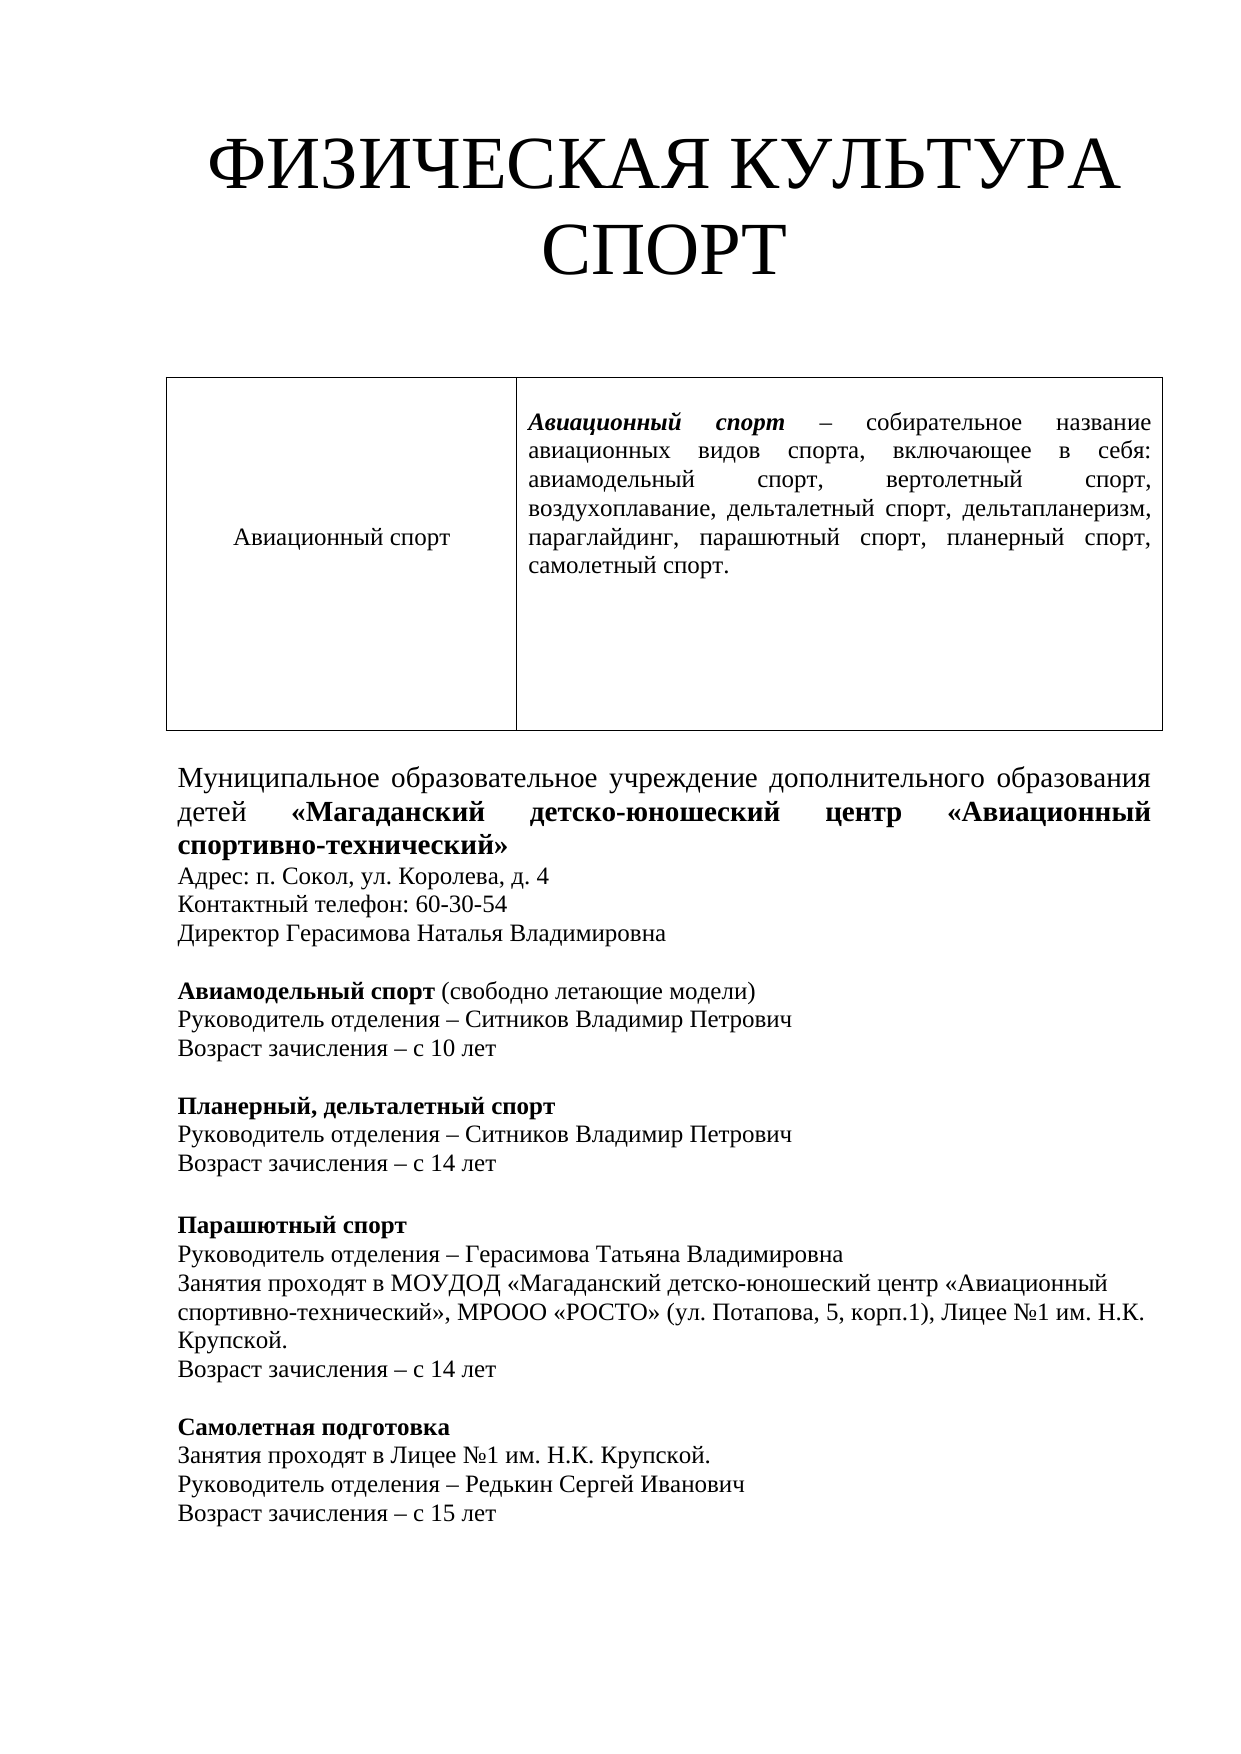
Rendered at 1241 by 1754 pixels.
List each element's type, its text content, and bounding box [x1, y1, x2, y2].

text Возраст зачисления – с 14 лет [177, 1148, 1152, 1177]
text Руководитель отделения – Ситников Владимир Петрович [177, 1004, 1152, 1033]
text Руководитель отделения – Герасимова Татьяна Владимировна [177, 1239, 1152, 1268]
text Занятия проходят в Лицее №1 им. Н.К. Крупской. [177, 1441, 1152, 1469]
text СПОРТ [177, 204, 1152, 291]
table_header Авиационный спорт [167, 378, 516, 730]
text Адрес: п. Сокол, ул. Королева, д. 4 [177, 861, 1152, 889]
text Возраст зачисления – с 14 лет [177, 1354, 1152, 1383]
table_header Авиационный спорт – собирательное название авиационных видов спорта, включающее в себя: авиамодельный спорт, вертолетный спорт, воздухоплавание, дельталетный спорт, дельтапланеризм, параглайдинг, парашютный спорт, планерный спорт, самолетный спорт. [517, 378, 1162, 730]
text Контактный телефон: 60-30-54 [177, 889, 1152, 918]
text Занятия проходят в МОУДОД «Магаданский детско-юношеский центр «Авиационный спортивно-технический», МРООО «РОСТО» (ул. Потапова, 5, корп.1), Лицее №1 им. Н.К. Крупской. [177, 1268, 1152, 1354]
text Парашютный спорт [177, 1211, 1152, 1239]
text Самолетная подготовка [177, 1412, 1152, 1441]
text Планерный, дельталетный спорт [177, 1091, 1152, 1119]
text Руководитель отделения – Редькин Сергей Иванович [177, 1469, 1152, 1498]
text Руководитель отделения – Ситников Владимир Петрович [177, 1119, 1152, 1148]
text Авиамодельный спорт (свободно летающие модели) [177, 976, 1152, 1004]
text Директор Герасимова Наталья Владимировна [177, 918, 1152, 947]
text Муниципальное образовательное учреждение дополнительного образования детей «Магаданский детско-юношеский центр «Авиационный спортивно-технический» [177, 760, 1152, 861]
text ФИЗИЧЕСКАЯ КУЛЬТУРА [177, 118, 1152, 204]
text Возраст зачисления – с 15 лет [177, 1498, 1152, 1527]
text Возраст зачисления – с 10 лет [177, 1033, 1152, 1062]
